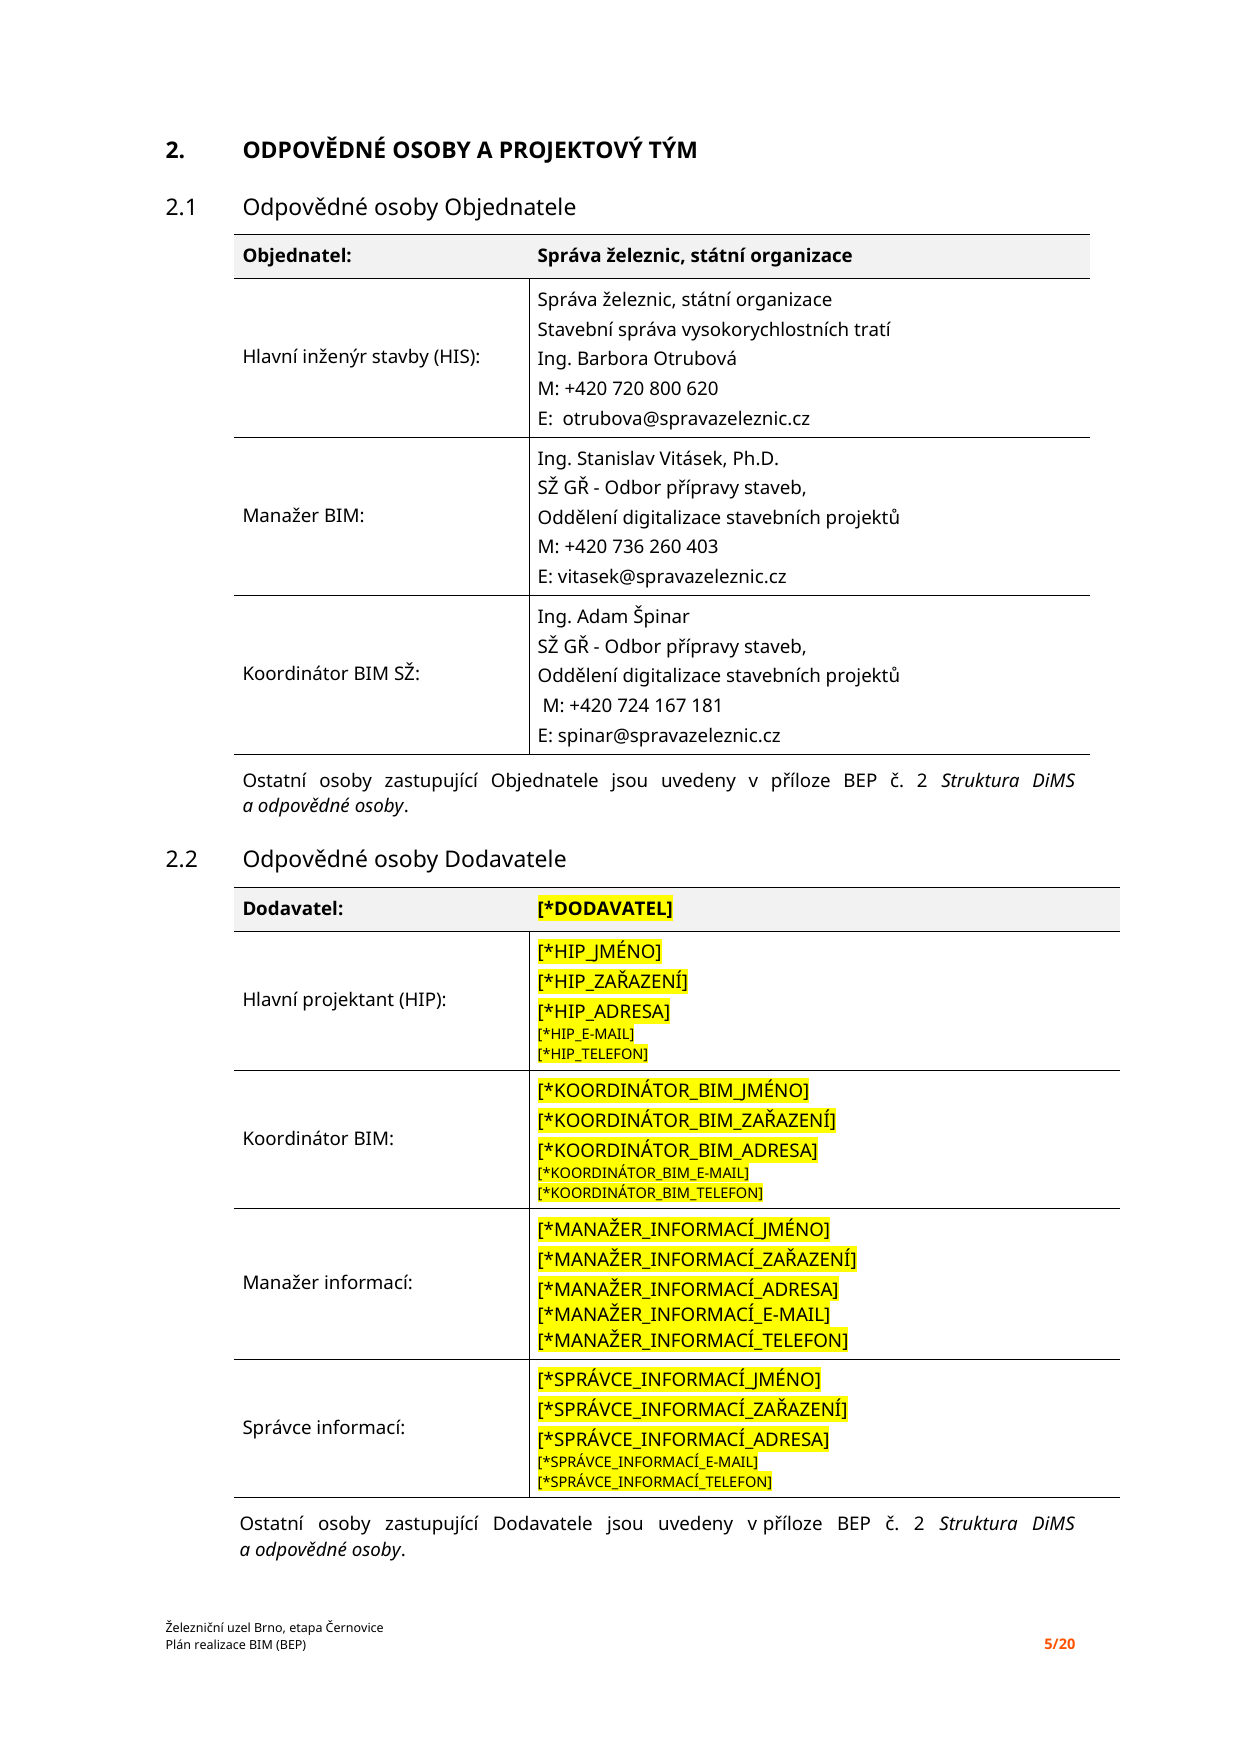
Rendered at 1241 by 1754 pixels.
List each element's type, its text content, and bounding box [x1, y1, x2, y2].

table_cell Správce informací: [234, 1360, 529, 1497]
table_cell Ing. Stanislav Vitásek, Ph.D. SŽ GŘ - Odbor přípravy staveb, Oddělení digitalizace stavebních projektů M: +420 736 260 403 E: vitasek@spravazeleznic.cz [530, 438, 1090, 595]
table_header Dodavatel: [234, 888, 529, 931]
table_cell [*SPRÁVCE_INFORMACÍ_JMÉNO] [*SPRÁVCE_INFORMACÍ_ZAŘAZENÍ] [*SPRÁVCE_INFORMACÍ_ADRESA] [*SPRÁVCE_INFORMACÍ_E-MAIL] [*SPRÁVCE_INFORMACÍ_TELEFON] [530, 1360, 1120, 1497]
text Odpovědné osoby Objednatele [165, 191, 1075, 222]
text Ostatní osoby zastupující Dodavatele jsou uvedeny v příloze BEP č. 2 Struktura DiMS a odpovědné osoby. [239, 1510, 1075, 1561]
table_cell Koordinátor BIM: [234, 1071, 529, 1208]
table_cell [*KOORDINÁTOR_BIM_JMÉNO] [*KOORDINÁTOR_BIM_ZAŘAZENÍ] [*KOORDINÁTOR_BIM_ADRESA] [*KOORDINÁTOR_BIM_E-MAIL] [*KOORDINÁTOR_BIM_TELEFON] [530, 1071, 1120, 1208]
table_header [*DODAVATEL] [529, 888, 1120, 931]
table_cell [*HIP_JMÉNO] [*HIP_ZAŘAZENÍ] [*HIP_ADRESA] [*HIP_E-MAIL] [*HIP_TELEFON] [530, 932, 1120, 1069]
table_cell Správa železnic, státní organizace Stavební správa vysokorychlostních tratí Ing. Barbora Otrubová M: +420 720 800 620 E: otrubova@spravazeleznic.cz [530, 279, 1090, 437]
text Ostatní osoby zastupující Objednatele jsou uvedeny v příloze BEP č. 2 Struktura DiMS a odpovědné osoby. [242, 767, 1075, 818]
table_cell Manažer BIM: [234, 438, 529, 595]
table_cell Ing. Adam Špinar SŽ GŘ - Odbor přípravy staveb, Oddělení digitalizace stavebních projektů M: +420 724 167 181 E: spinar@spravazeleznic.cz [530, 596, 1090, 753]
table_cell Hlavní projektant (HIP): [234, 932, 529, 1069]
text Odpovědné osoby Dodavatele [165, 843, 1075, 874]
text Odpovědné osoby a Projektový tým [165, 134, 1075, 166]
table_cell Koordinátor BIM SŽ: [234, 596, 529, 753]
table_header Správa železnic, státní organizace [529, 235, 1090, 278]
table_cell Manažer informací: [234, 1209, 529, 1358]
table_header Objednatel: [234, 235, 529, 278]
table_cell Hlavní inženýr stavby (HIS): [234, 279, 529, 437]
table_cell [*MANAŽER_INFORMACÍ_JMÉNO] [*MANAŽER_INFORMACÍ_ZAŘAZENÍ] [*MANAŽER_INFORMACÍ_ADRESA] [*MANAŽER_INFORMACÍ_E-MAIL] [*MANAŽER_INFORMACÍ_TELEFON] [530, 1209, 1120, 1358]
